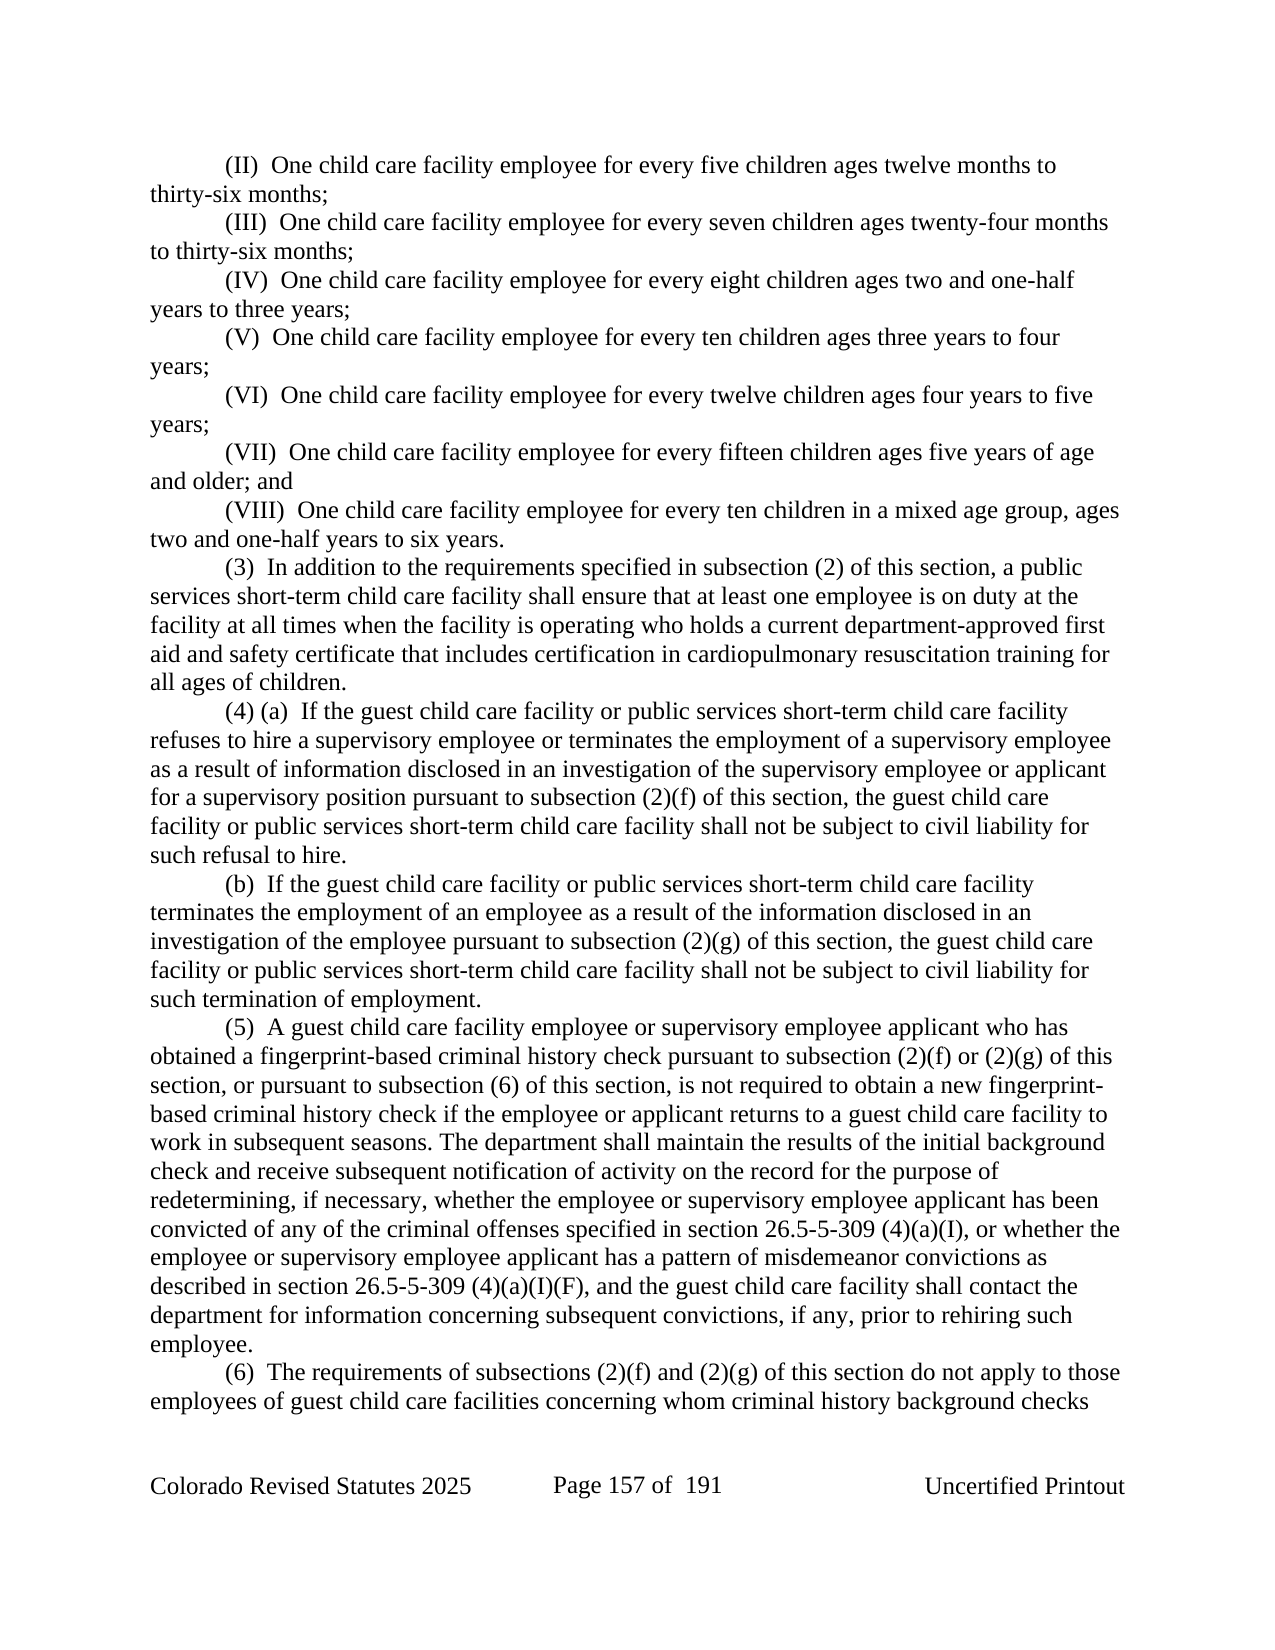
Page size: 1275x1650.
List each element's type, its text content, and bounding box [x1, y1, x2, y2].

text (VIII) One child care facility employee for every ten children in a mixed age group, ages two and one-half years to six years. [150, 495, 1125, 552]
text (IV) One child care facility employee for every eight children ages two and one-half years to three years; [150, 265, 1125, 322]
text (VII) One child care facility employee for every fifteen children ages five years of age and older; and [150, 437, 1125, 495]
text (II) One child care facility employee for every five children ages twelve months to thirty-six months; [150, 150, 1125, 207]
text (5) A guest child care facility employee or supervisory employee applicant who has obtained a fingerprint-based criminal history check pursuant to subsection (2)(f) or (2)(g) of this section, or pursuant to subsection (6) of this section, is not required to obtain a new fingerprint-based criminal history check if the employee or applicant returns to a guest child care facility to work in subsequent seasons. The department shall maintain the results of the initial background check and receive subsequent notification of activity on the record for the purpose of redetermining, if necessary, whether the employee or supervisory employee applicant has been convicted of any of the criminal offenses specified in section 26.5-5-309 (4)(a)(I), or whether the employee or supervisory employee applicant has a pattern of misdemeanor convictions as described in section 26.5-5-309 (4)(a)(I)(F), and the guest child care facility shall contact the department for information concerning subsequent convictions, if any, prior to rehiring such employee. [150, 1012, 1125, 1357]
text (3) In addition to the requirements specified in subsection (2) of this section, a public services short-term child care facility shall ensure that at least one employee is on duty at the facility at all times when the facility is operating who holds a current department-approved first aid and safety certificate that includes certification in cardiopulmonary resuscitation training for all ages of children. [150, 552, 1125, 696]
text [150, 1357, 1125, 1415]
text (III) One child care facility employee for every seven children ages twenty-four months to thirty-six months; [150, 207, 1125, 265]
text (4) (a) If the guest child care facility or public services short-term child care facility refuses to hire a supervisory employee or terminates the employment of a supervisory employee as a result of information disclosed in an investigation of the supervisory employee or applicant for a supervisory position pursuant to subsection (2)(f) of this section, the guest child care facility or public services short-term child care facility shall not be subject to civil liability for such refusal to hire. [150, 696, 1125, 869]
text (b) If the guest child care facility or public services short-term child care facility terminates the employment of an employee as a result of the information disclosed in an investigation of the employee pursuant to subsection (2)(g) of this section, the guest child care facility or public services short-term child care facility shall not be subject to civil liability for such termination of employment. [150, 869, 1125, 1012]
text (VI) One child care facility employee for every twelve children ages four years to five years; [150, 380, 1125, 437]
text (V) One child care facility employee for every ten children ages three years to four years; [150, 322, 1125, 380]
